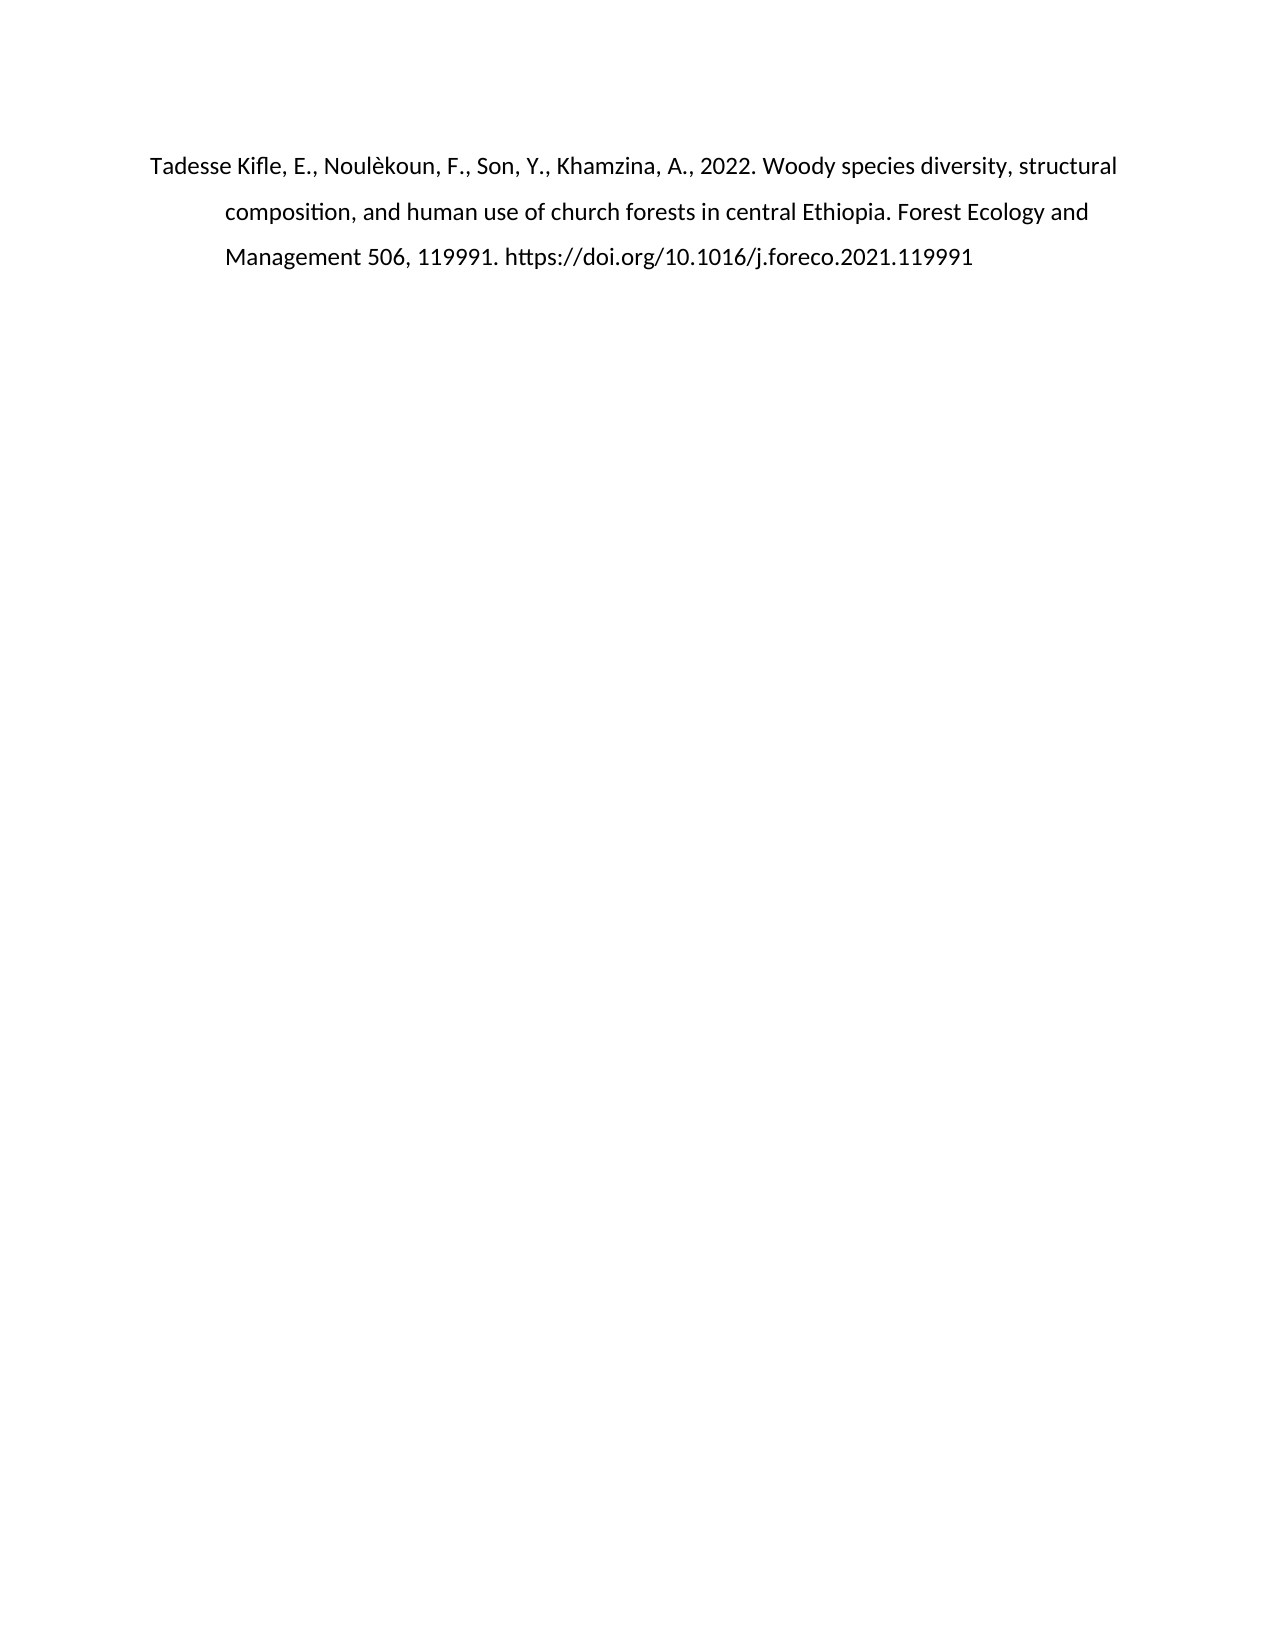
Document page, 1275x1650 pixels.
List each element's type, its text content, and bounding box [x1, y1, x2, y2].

text Tadesse Kifle, E., Noulèkoun, F., Son, Y., Khamzina, A., 2022. Woody species diversity, structural composition, and human use of church forests in central Ethiopia. Forest Ecology and Management 506, 119991. https://doi.org/10.1016/j.foreco.2021.119991 [150, 150, 1125, 272]
